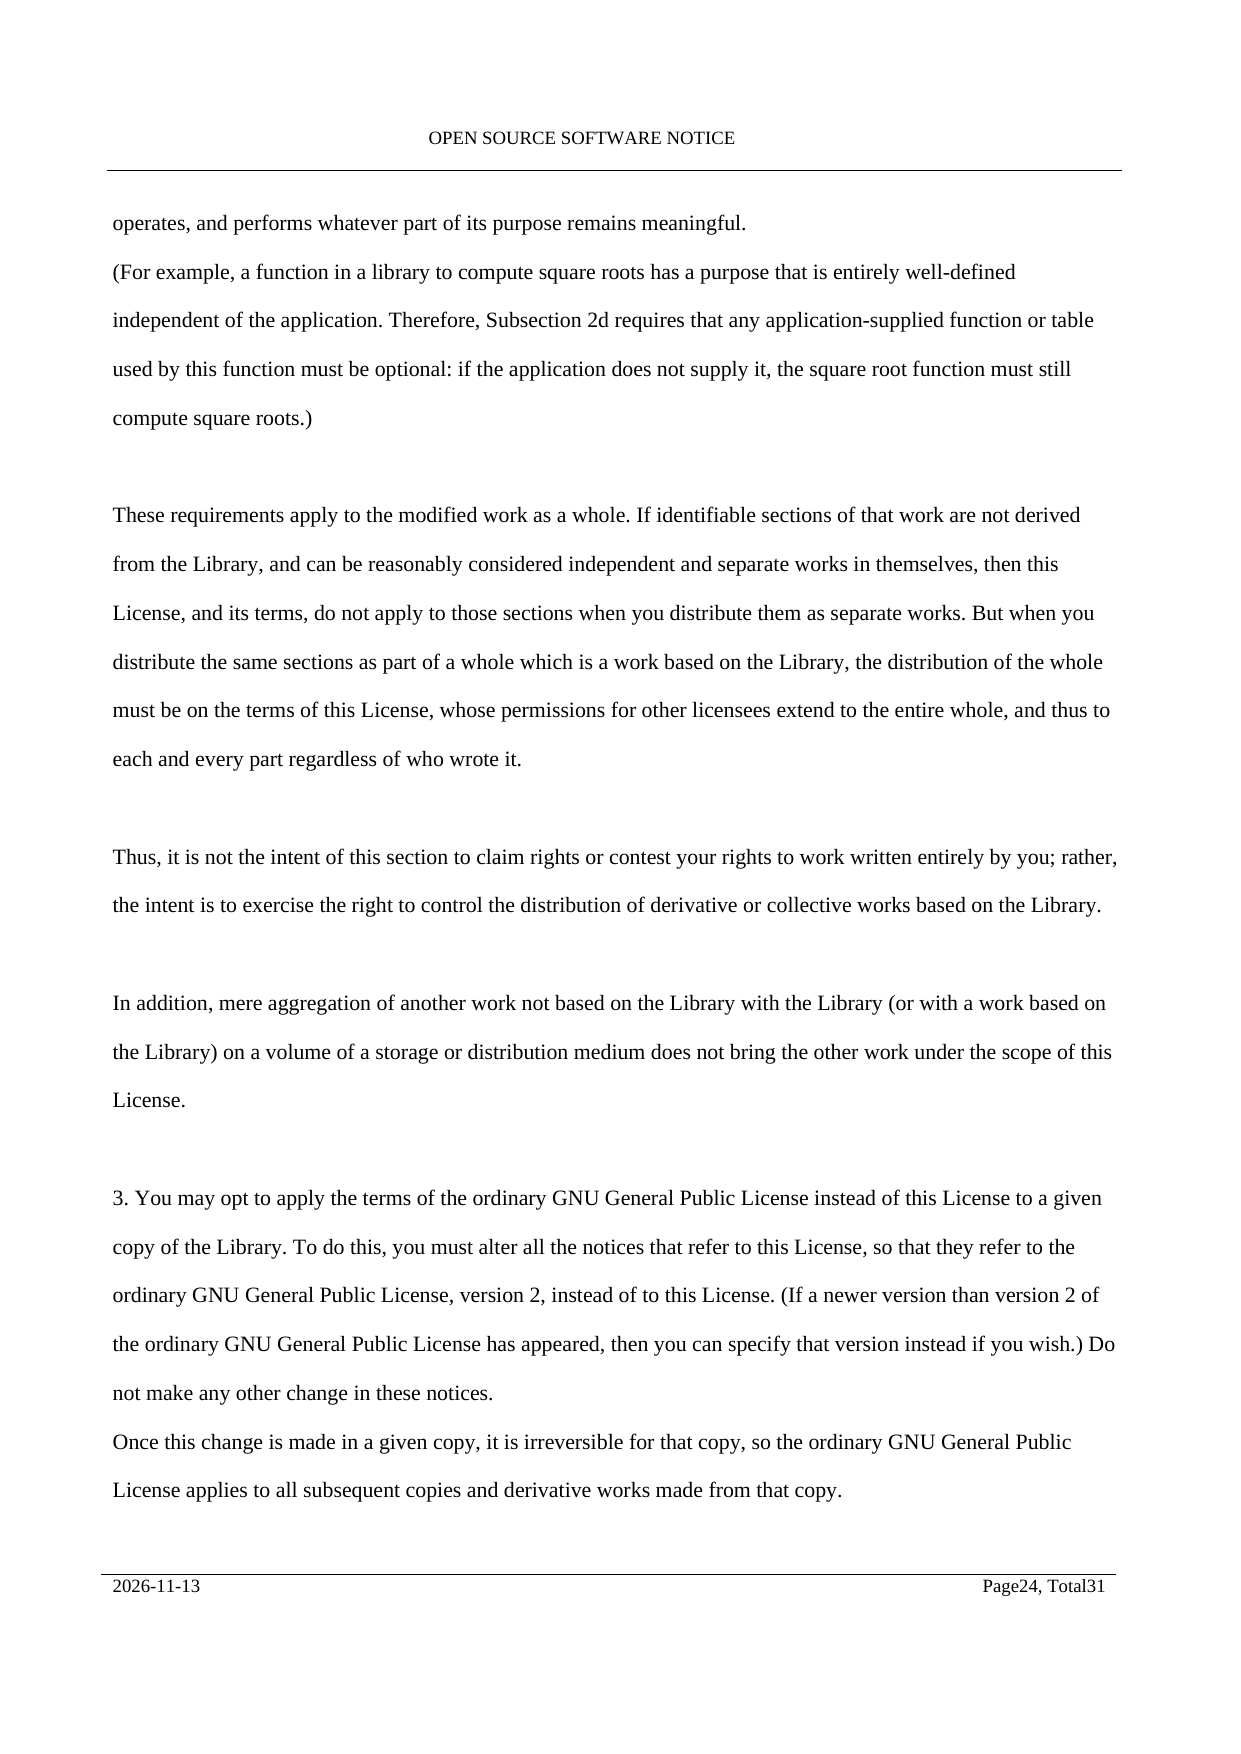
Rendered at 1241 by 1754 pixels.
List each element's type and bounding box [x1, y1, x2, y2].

text [112, 206, 1128, 1506]
